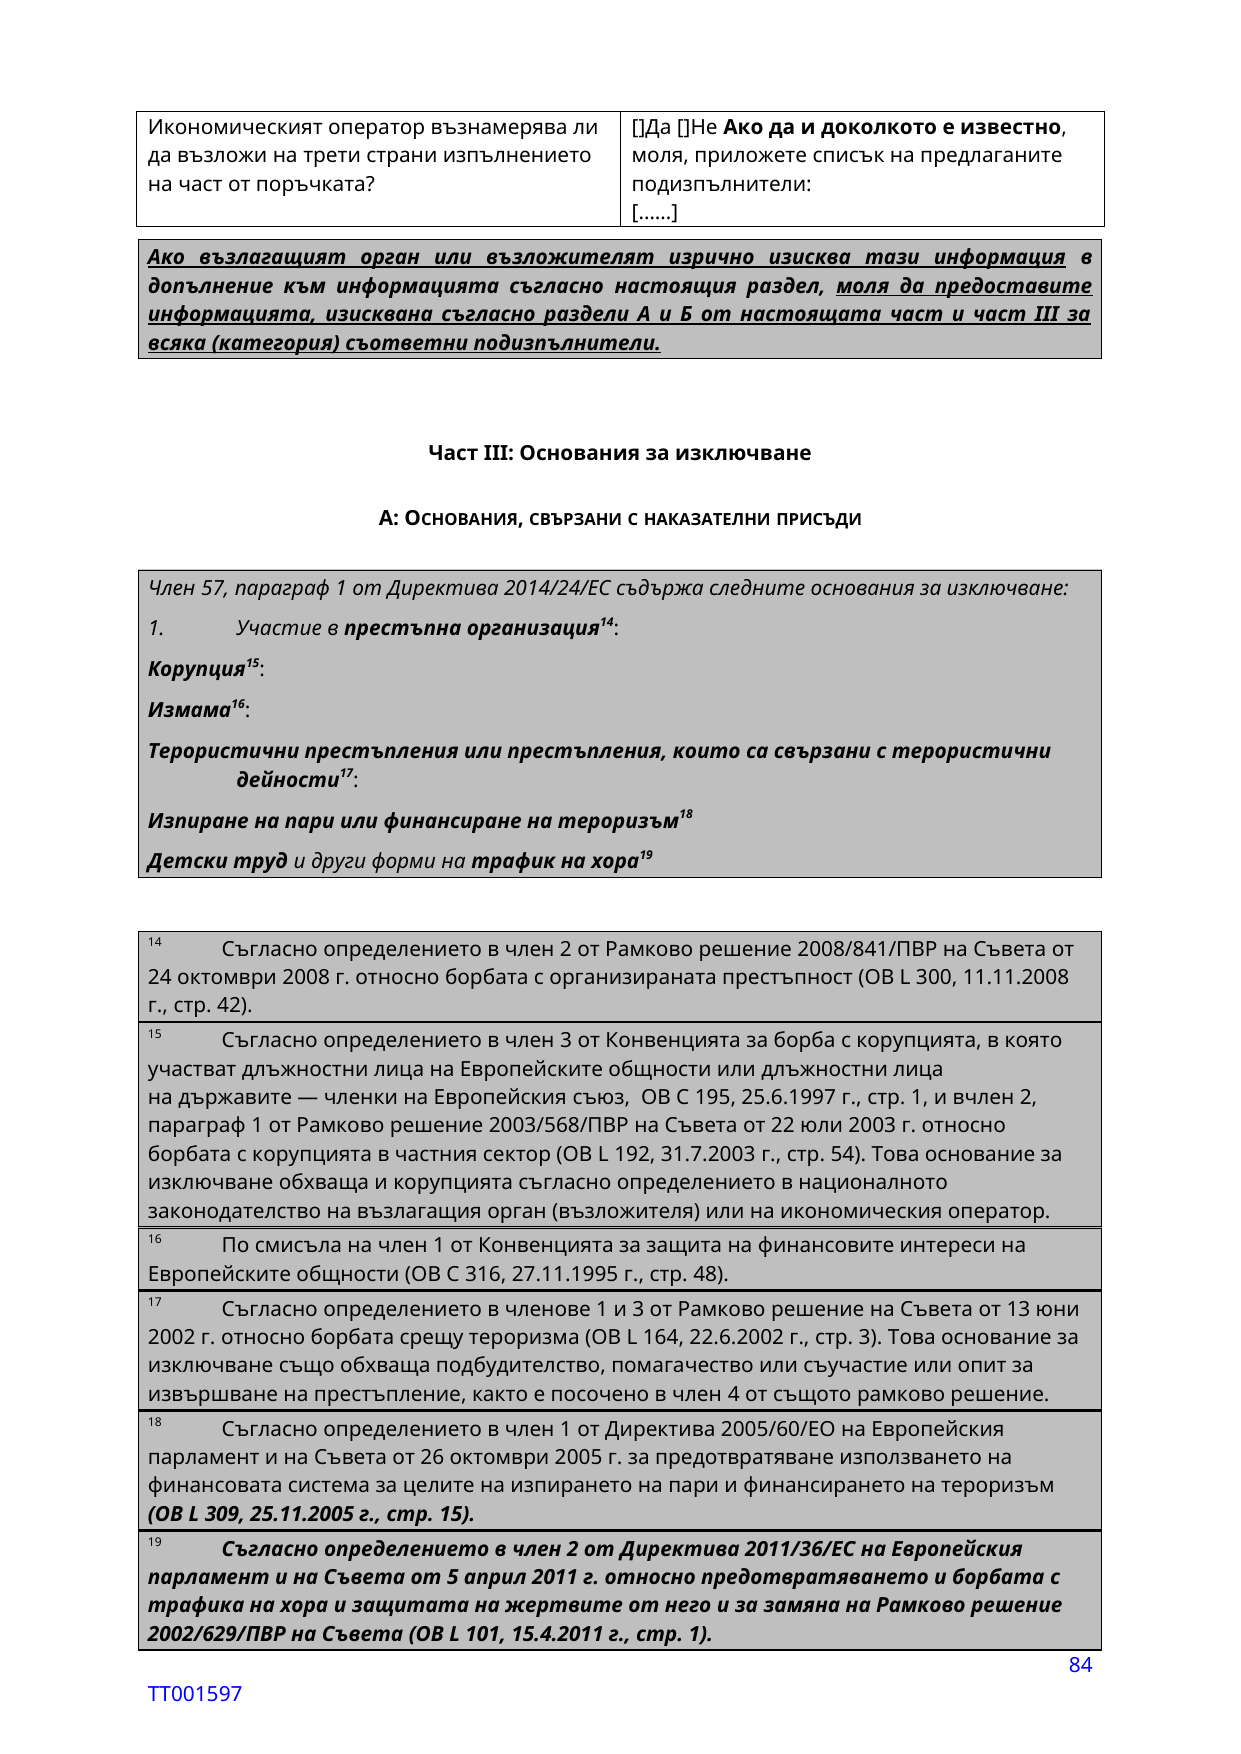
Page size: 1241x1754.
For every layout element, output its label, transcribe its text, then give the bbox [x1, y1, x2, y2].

table_cell []Да []Не Ако да и доколкото е известно, моля, приложете списък на предлаганите подизпълнители: [……] [621, 112, 1104, 226]
text Изпиране на пари или финансиране на тероризъм [139, 803, 1101, 834]
text Измама: [139, 692, 1101, 724]
text А: Основания, свързани с наказателни присъди [148, 503, 1092, 532]
text Терористични престъпления или престъпления, които са свързани с терористични дейности: [139, 733, 1101, 793]
text Корупция: [139, 651, 1101, 683]
text Детски труд и други форми на трафик на хора [139, 843, 1101, 877]
table_cell Икономическият оператор възнамерява ли да възложи на трети страни изпълнението на част от поръчката? [137, 112, 620, 226]
text Член 57, параграф 1 от Директива 2014/24/ЕС съдържа следните основания за изключване: [139, 571, 1101, 601]
text Ако възлагащият орган или възложителят изрично изисква тази информация в допълнение към информацията съгласно настоящия раздел, моля да предоставите информацията, изисквана съгласно раздели А и Б от настоящата част и част ІІІ за всяка (категория) съответни подизпълнители. [139, 240, 1101, 358]
text Част III: Основания за изключване [148, 438, 1092, 466]
list Участие в престъпна организация: [139, 610, 1101, 642]
